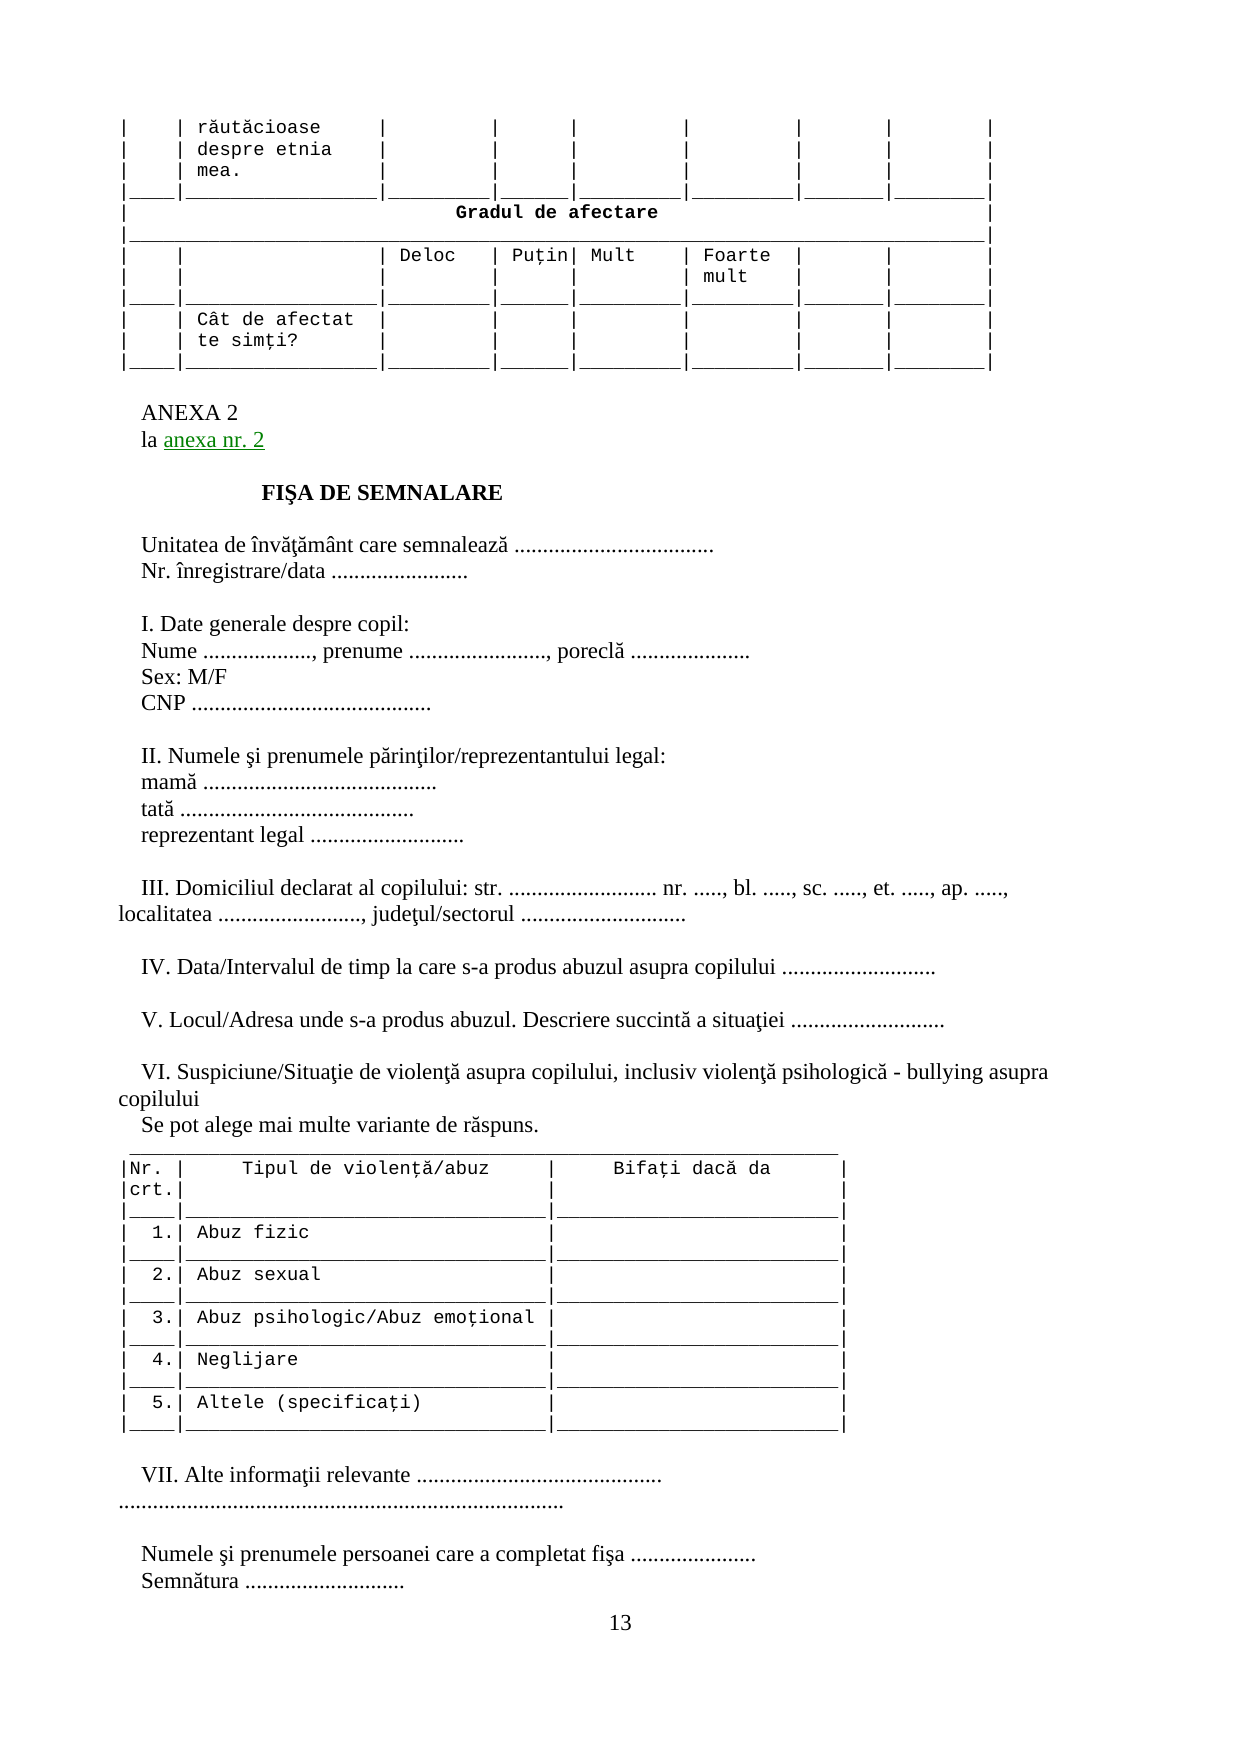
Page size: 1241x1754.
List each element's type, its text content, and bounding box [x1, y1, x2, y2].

text |____|_________________|_________|______|_________|_________|_______|________| [118, 288, 1122, 309]
text |____________________________________________________________________________| [118, 224, 1122, 246]
text |____|________________________________|_________________________| [118, 1371, 1122, 1392]
text | | răutăcioase | | | | | | | [118, 118, 1122, 139]
text Numele şi prenumele persoanei care a completat fişa ...................... [118, 1540, 1122, 1567]
text | 3.| Abuz psihologic/Abuz emoţional | | [118, 1307, 1122, 1329]
text tată ......................................... [118, 795, 1122, 821]
text FIŞA DE SEMNALARE [118, 478, 1122, 505]
text |____|________________________________|_________________________| [118, 1329, 1122, 1350]
text VII. Alte informaţii relevante ........................................... [118, 1461, 1122, 1488]
text _______________________________________________________________ [118, 1137, 1122, 1159]
text |____|________________________________|_________________________| [118, 1414, 1122, 1435]
text mamă ......................................... [118, 768, 1122, 795]
text reprezentant legal ........................... [118, 821, 1122, 847]
text | | despre etnia | | | | | | | [118, 139, 1122, 161]
text Semnătura ............................ [118, 1567, 1122, 1593]
text Nume ..................., prenume ........................, poreclă ..................... [118, 637, 1122, 663]
text Unitatea de învăţământ care semnalează ................................... [118, 531, 1122, 558]
text |crt.| | | [118, 1180, 1122, 1201]
text III. Domiciliul declarat al copilului: str. .......................... nr. ....., bl. ....., sc. ....., et. ....., ap. ....., localitatea ........................., judeţul/sectorul ............................. [118, 874, 1122, 927]
text V. Locul/Adresa unde s-a produs abuzul. Descriere succintă a situaţiei ........................... [118, 1006, 1122, 1032]
text | 5.| Altele (specificaţi) | | [118, 1392, 1122, 1414]
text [118, 182, 1122, 203]
text |____|________________________________|_________________________| [118, 1286, 1122, 1307]
text |____|________________________________|_________________________| [118, 1244, 1122, 1265]
text | | | Deloc | Puţin| Mult | Foarte | | | [118, 246, 1122, 267]
text IV. Data/Intervalul de timp la care s-a produs abuzul asupra copilului ........................... [118, 953, 1122, 979]
text | Gradul de afectare | [118, 203, 1122, 224]
text | | Cât de afectat | | | | | | | [118, 309, 1122, 331]
text I. Date generale despre copil: [118, 610, 1122, 637]
text II. Numele şi prenumele părinţilor/reprezentantului legal: [118, 742, 1122, 768]
text Nr. înregistrare/data ........................ [118, 558, 1122, 584]
text |____|_________________|_________|______|_________|_________|_______|________| [118, 352, 1122, 373]
text CNP .......................................... [118, 689, 1122, 716]
text .............................................................................. [118, 1488, 1122, 1514]
text | 1.| Abuz fizic | | [118, 1222, 1122, 1244]
text | 2.| Abuz sexual | | [118, 1265, 1122, 1286]
text |Nr. | Tipul de violenţă/abuz | Bifaţi dacă da | [118, 1159, 1122, 1180]
text | 4.| Neglijare | | [118, 1350, 1122, 1371]
text Sex: M/F [118, 663, 1122, 689]
text | | | | | | mult | | | [118, 267, 1122, 288]
text VI. Suspiciune/Situaţie de violenţă asupra copilului, inclusiv violenţă psihologică - bullying asupra copilului [118, 1058, 1122, 1111]
text |____|________________________________|_________________________| [118, 1201, 1122, 1222]
text Se pot alege mai multe variante de răspuns. [118, 1111, 1122, 1137]
text ANEXA 2 [118, 399, 1122, 426]
text la anexa nr. 2 [118, 426, 1122, 452]
text | | te simţi? | | | | | | | [118, 331, 1122, 352]
text | | mea. | | | | | | | [118, 161, 1122, 182]
